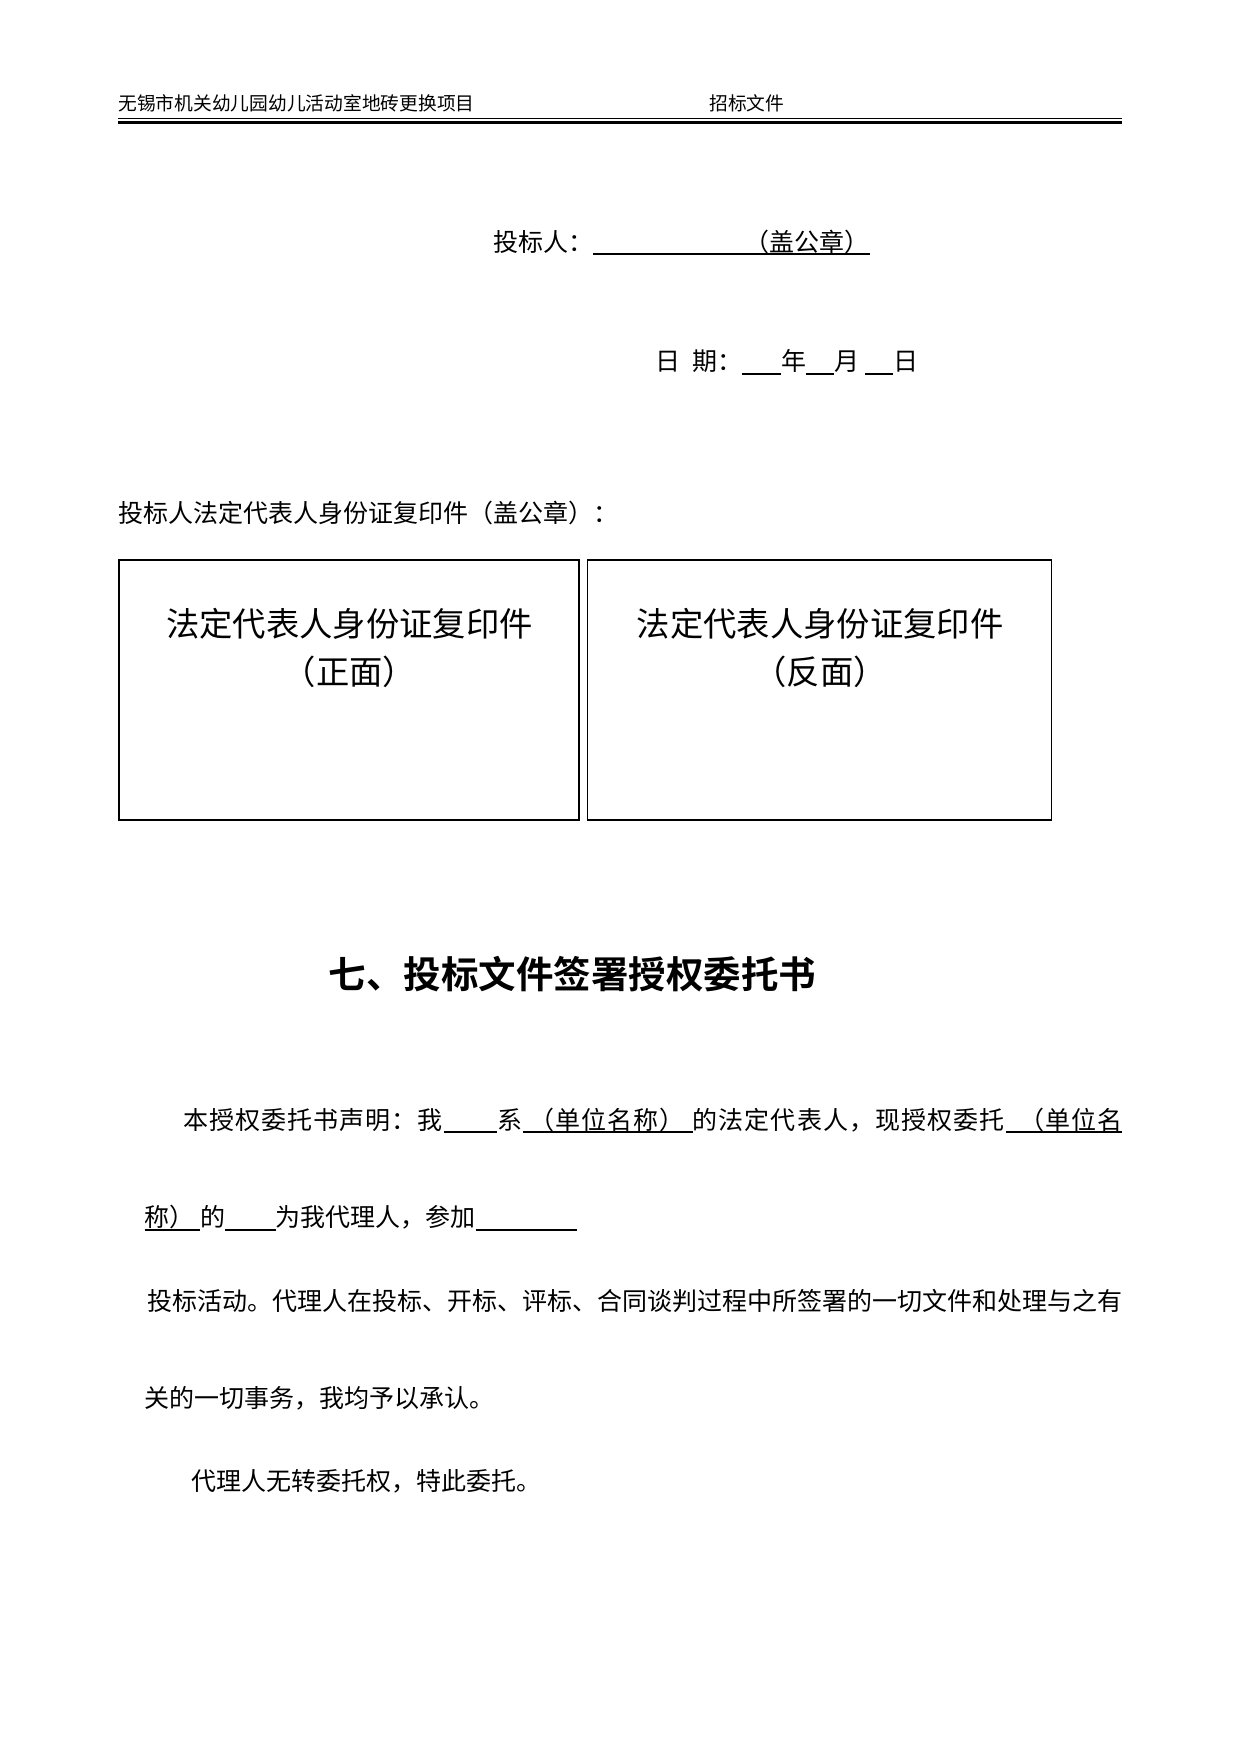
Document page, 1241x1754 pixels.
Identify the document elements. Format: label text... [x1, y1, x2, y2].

text 投标人法定代表人身份证复印件（盖公章）： [118, 479, 1122, 544]
text 代理人无转委托权，特此委托。 [118, 1447, 1122, 1512]
text 七、投标文件签署授权委托书 [118, 939, 1026, 1004]
text 投标活动。代理人在投标、开标、评标、合同谈判过程中所签署的一切文件和处理与之有关的一切事务，我均予以承认。 [144, 1267, 1122, 1429]
text 日 期： 年 月 日 [118, 327, 1122, 392]
text 投标人： （盖公章） [118, 208, 1122, 273]
text 本授权委托书声明：我 系 （单位名称） 的法定代表人，现授权委托 （单位名称） 的 为我代理人，参加 [144, 1086, 1122, 1248]
